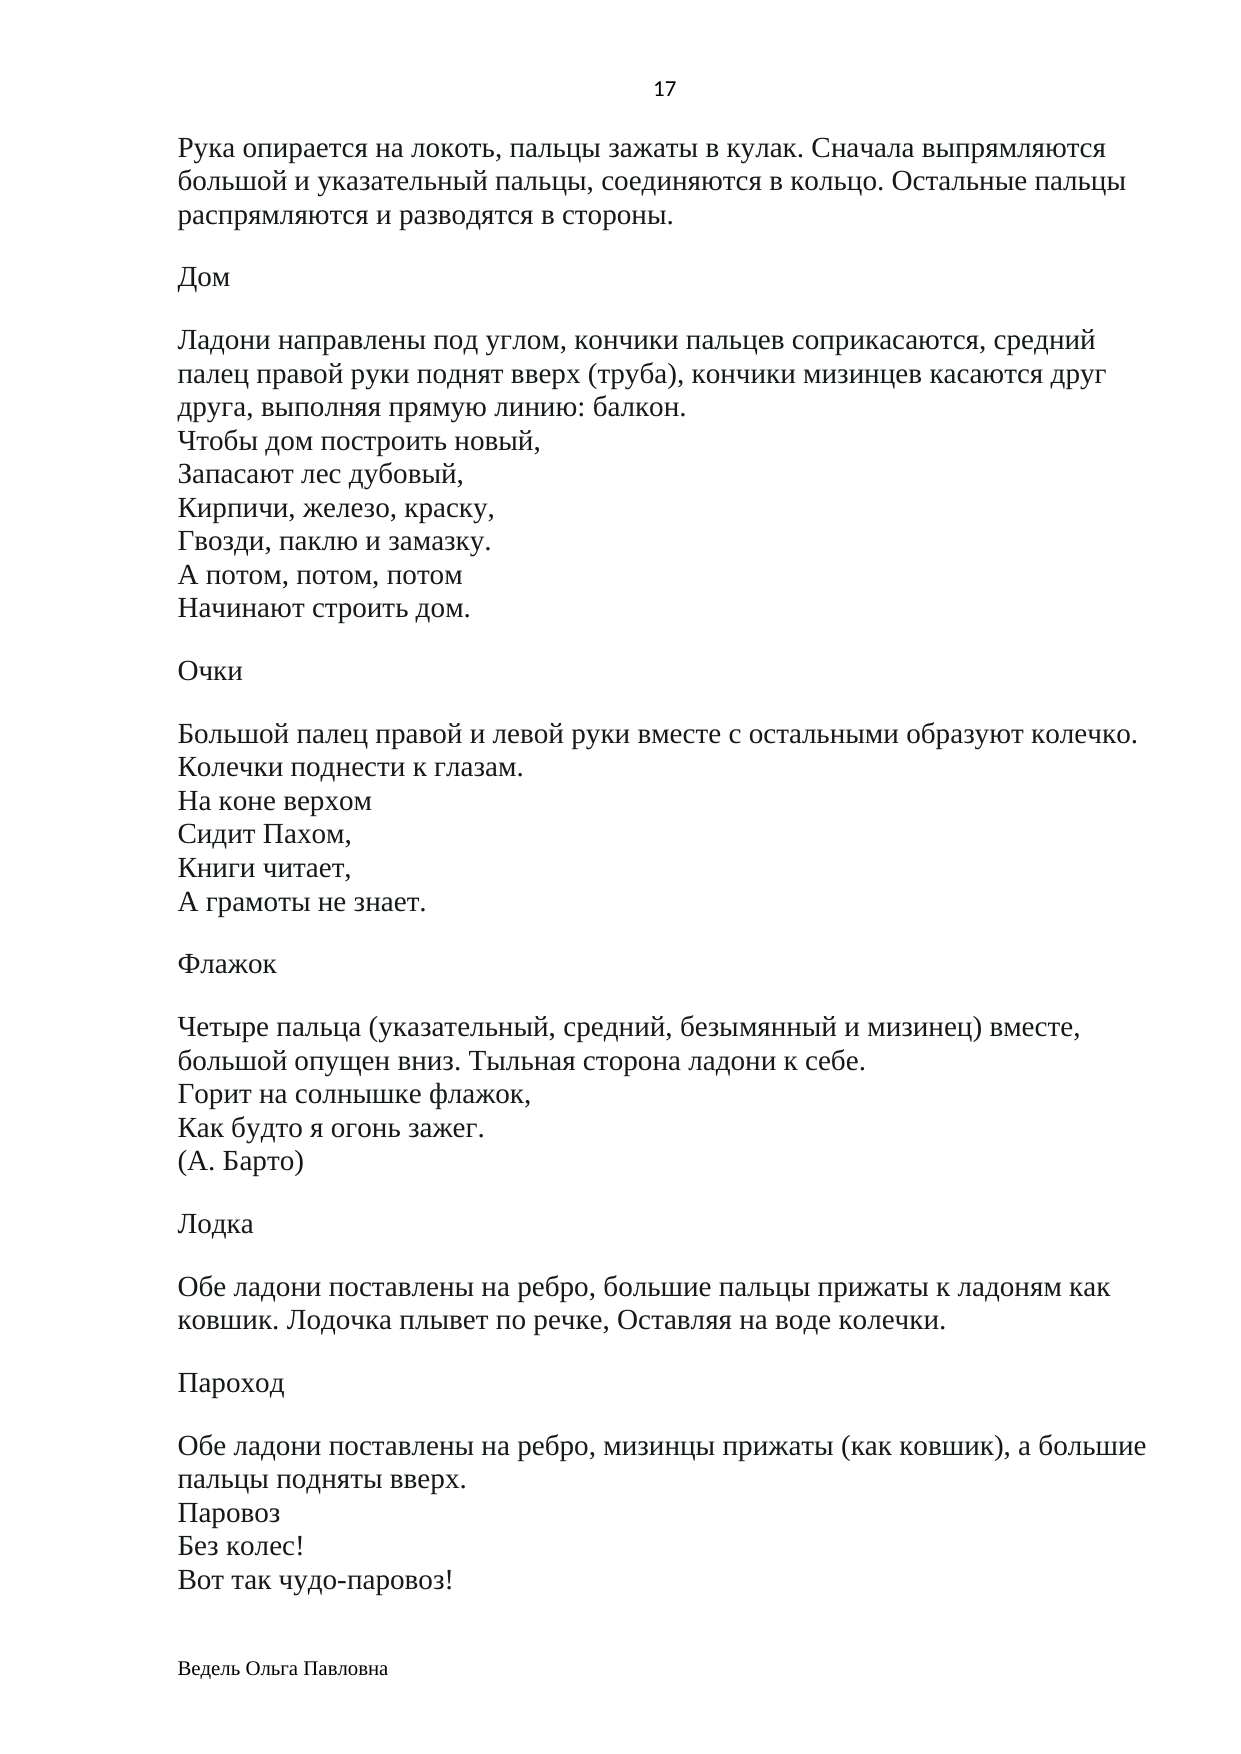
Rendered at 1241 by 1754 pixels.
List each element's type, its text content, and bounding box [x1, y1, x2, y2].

text Большой палец правой и левой руки вместе с остальными образуют колечко. Колечки поднести к глазам. На коне верхом Сидит Пахом, Книги читает, А грамоты не знает. [177, 716, 1152, 917]
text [177, 1428, 1152, 1595]
text Рука опирается на локоть, пальцы зажаты в кулак. Сначала выпрямляются большой и указательный пальцы, соединяются в кольцо. Остальные пальцы распрямляются и разводятся в стороны. [177, 130, 1152, 230]
text Ладони направлены под углом, кончики пальцев соприкасаются, средний палец правой руки поднят вверх (труба), кончики мизинцев касаются друг друга, выполняя прямую линию: балкон. Чтобы дом построить новый, Запасают лес дубовый, Кирпичи, железо, краску, Гвозди, паклю и замазку. А потом, потом, потом Начинают строить дом. [177, 322, 1152, 624]
text Обе ладони поставлены на ребро, большие пальцы прижаты к ладоням как ковшик. Лодочка плывет по речке, Оставляя на воде колечки. [177, 1269, 1152, 1336]
text Очки [177, 653, 1152, 687]
text Четыре пальца (указательный, средний, безымянный и мизинец) вместе, большой опущен вниз. Тыльная сторона ладони к себе. Горит на солнышке флажок, Как будто я огонь зажег. (А. Барто) [177, 1009, 1152, 1177]
text Флажок [177, 946, 1152, 980]
text Лодка [177, 1206, 1152, 1239]
text Пароход [177, 1365, 1152, 1398]
text Дом [177, 259, 1152, 293]
